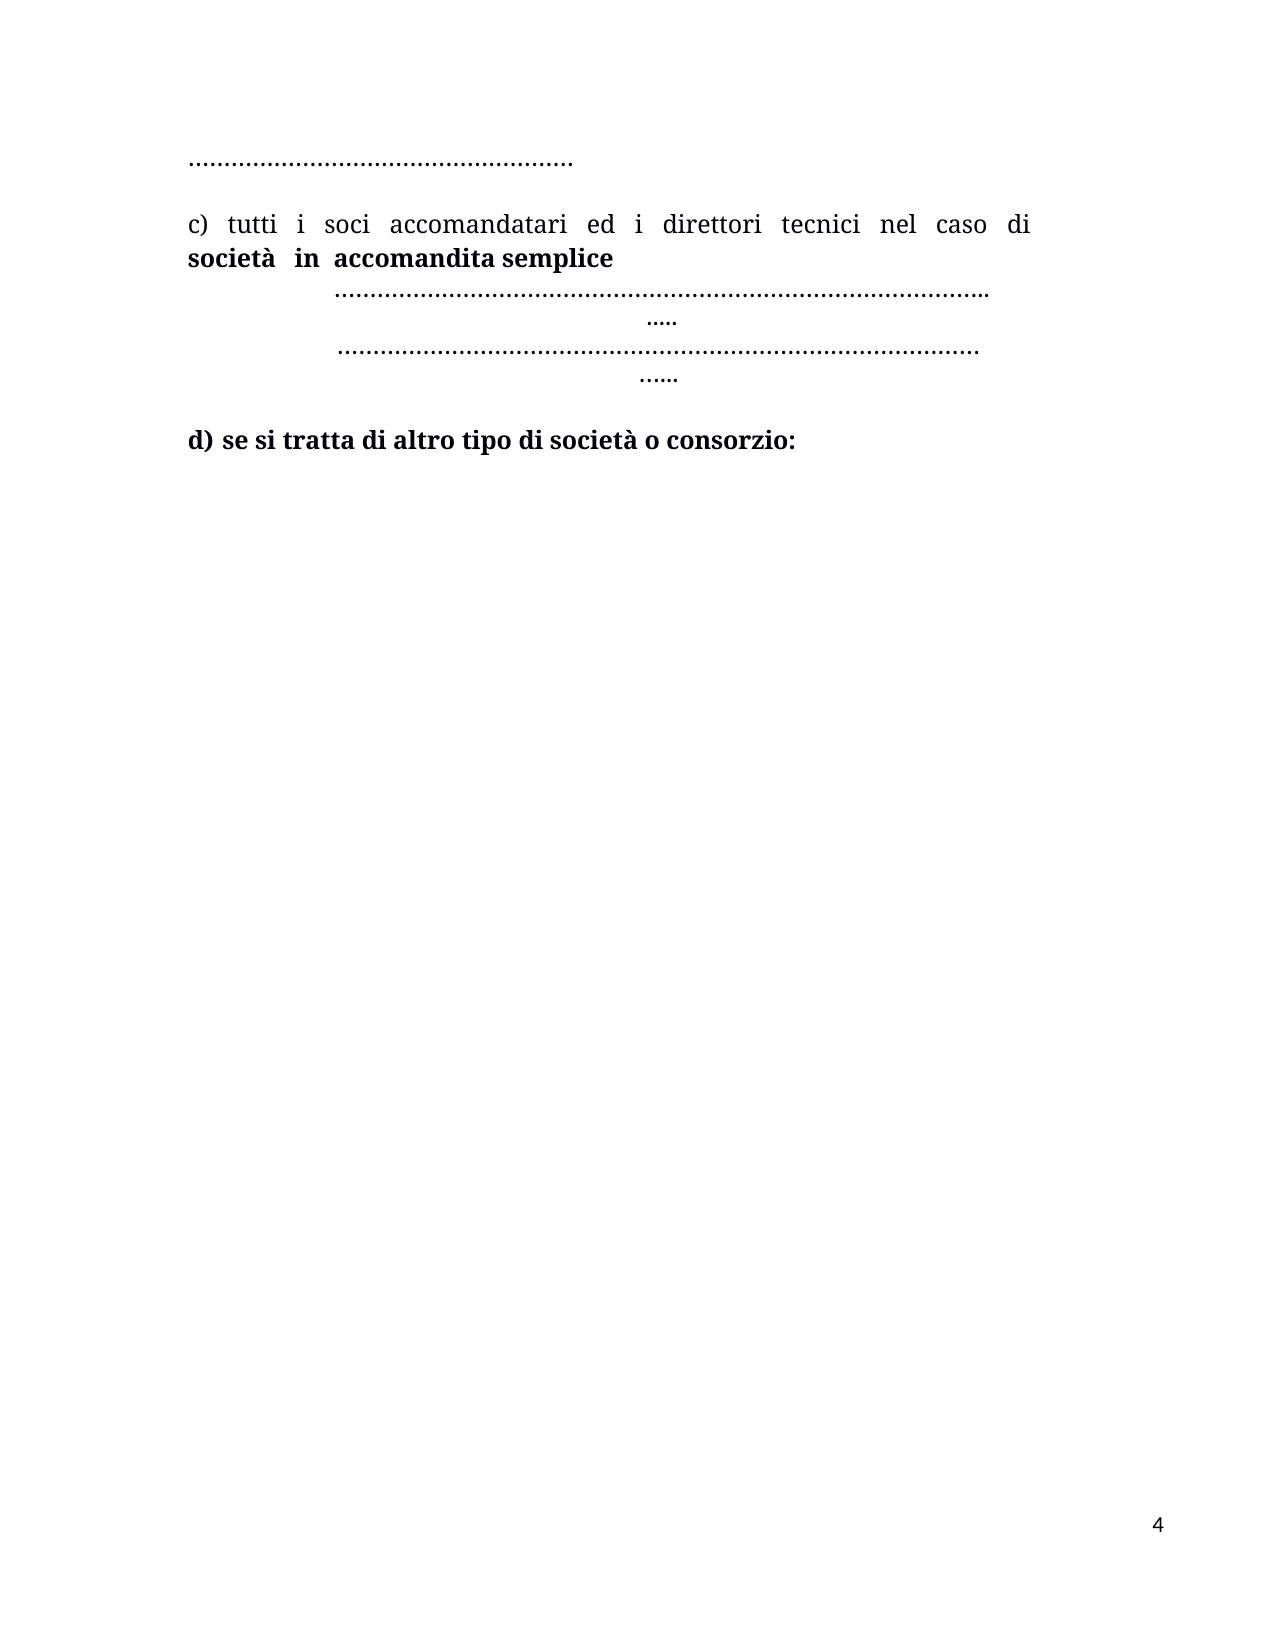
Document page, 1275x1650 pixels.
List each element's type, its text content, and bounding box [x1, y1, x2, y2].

list tutti i soci accomandatari ed i direttori tecnici nel caso di società in accomandita semplice [188, 207, 1131, 275]
subtitle se si tratta di altro tipo di società o consorzio: [188, 422, 1173, 456]
text ……………………………………………… [188, 144, 1173, 172]
text …………………………………………………………………………………... [327, 331, 990, 388]
text ………………………………………………………………………………....... [333, 275, 990, 331]
